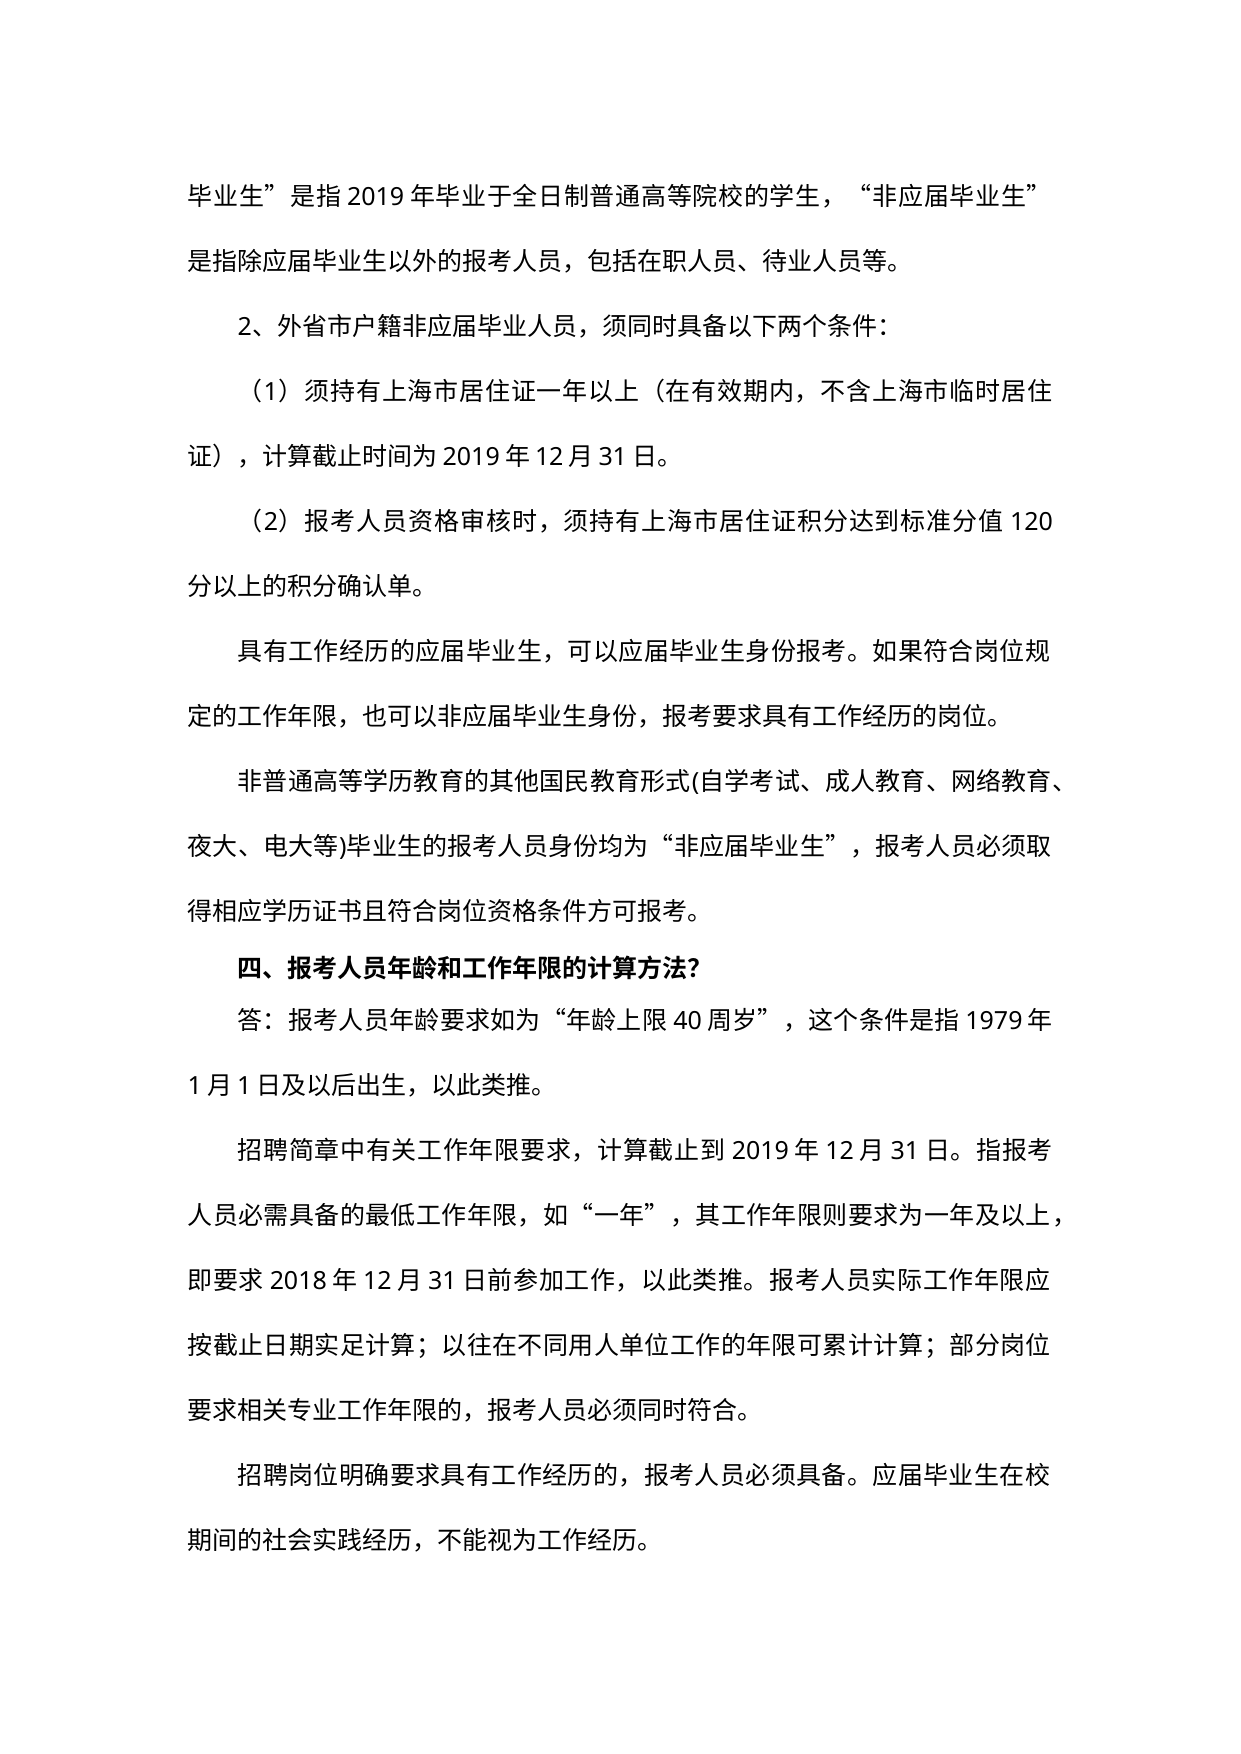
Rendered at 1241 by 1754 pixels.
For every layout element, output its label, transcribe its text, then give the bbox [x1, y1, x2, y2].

text 答：报考人员年龄要求如为“年龄上限40周岁”，这个条件是指1979年1月1日及以后出生，以此类推。 [187, 986, 1053, 1116]
text （1）须持有上海市居住证一年以上（在有效期内，不含上海市临时居住证），计算截止时间为2019年12月31日。 [187, 357, 1053, 487]
text 四、报考人员年龄和工作年限的计算方法？ [187, 942, 1053, 986]
text 具有工作经历的应届毕业生，可以应届毕业生身份报考。如果符合岗位规定的工作年限，也可以非应届毕业生身份，报考要求具有工作经历的岗位。 [187, 617, 1053, 747]
text （2）报考人员资格审核时，须持有上海市居住证积分达到标准分值120分以上的积分确认单。 [187, 487, 1053, 617]
text 2、外省市户籍非应届毕业人员，须同时具备以下两个条件： [187, 292, 1053, 357]
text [187, 162, 1053, 292]
text 非普通高等学历教育的其他国民教育形式(自学考试、成人教育、网络教育、夜大、电大等)毕业生的报考人员身份均为“非应届毕业生”，报考人员必须取得相应学历证书且符合岗位资格条件方可报考。 [187, 747, 1053, 942]
text 招聘岗位明确要求具有工作经历的，报考人员必须具备。应届毕业生在校期间的社会实践经历，不能视为工作经历。 [187, 1441, 1053, 1571]
text 招聘简章中有关工作年限要求，计算截止到2019年12月31日。指报考人员必需具备的最低工作年限，如“一年”，其工作年限则要求为一年及以上，即要求2018年12月31日前参加工作，以此类推。报考人员实际工作年限应按截止日期实足计算；以往在不同用人单位工作的年限可累计计算；部分岗位要求相关专业工作年限的，报考人员必须同时符合。 [187, 1116, 1053, 1441]
